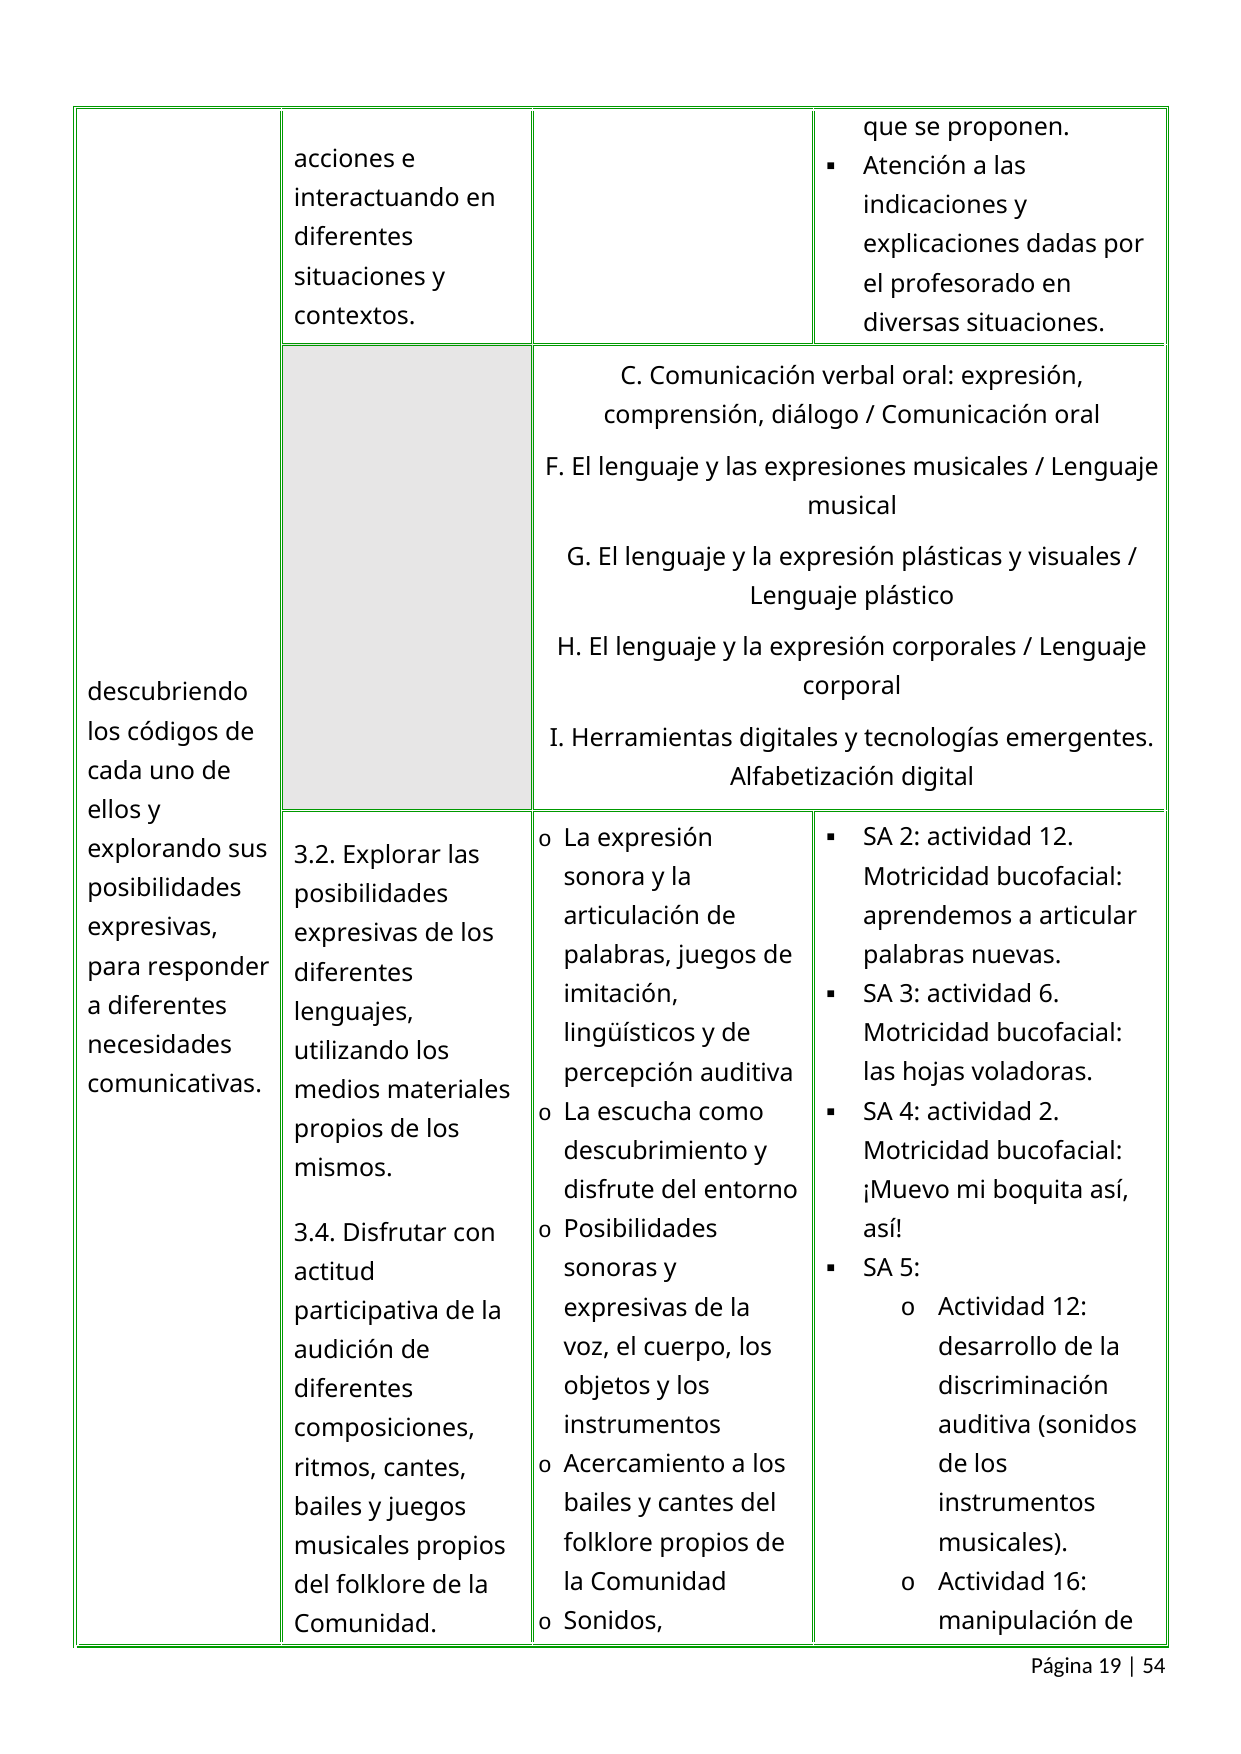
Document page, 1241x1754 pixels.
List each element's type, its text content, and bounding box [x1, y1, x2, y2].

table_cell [282, 107, 533, 343]
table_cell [813, 809, 1166, 1644]
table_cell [77, 107, 282, 1644]
table_cell C. Comunicación verbal oral: expresión, comprensión, diálogo / Comunicación oral F. El lenguaje y las expresiones musicales / Lenguaje musical G. El lenguaje y la expresión plásticas y visuales / Lenguaje plástico H. El lenguaje y la expresión corporales / Lenguaje corporal I. Herramientas digitales y tecnologías emergentes. Alfabetización digital [533, 343, 1168, 809]
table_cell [533, 109, 813, 343]
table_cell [813, 109, 1166, 343]
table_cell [282, 809, 533, 1644]
table_cell [283, 346, 531, 809]
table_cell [533, 812, 813, 1644]
